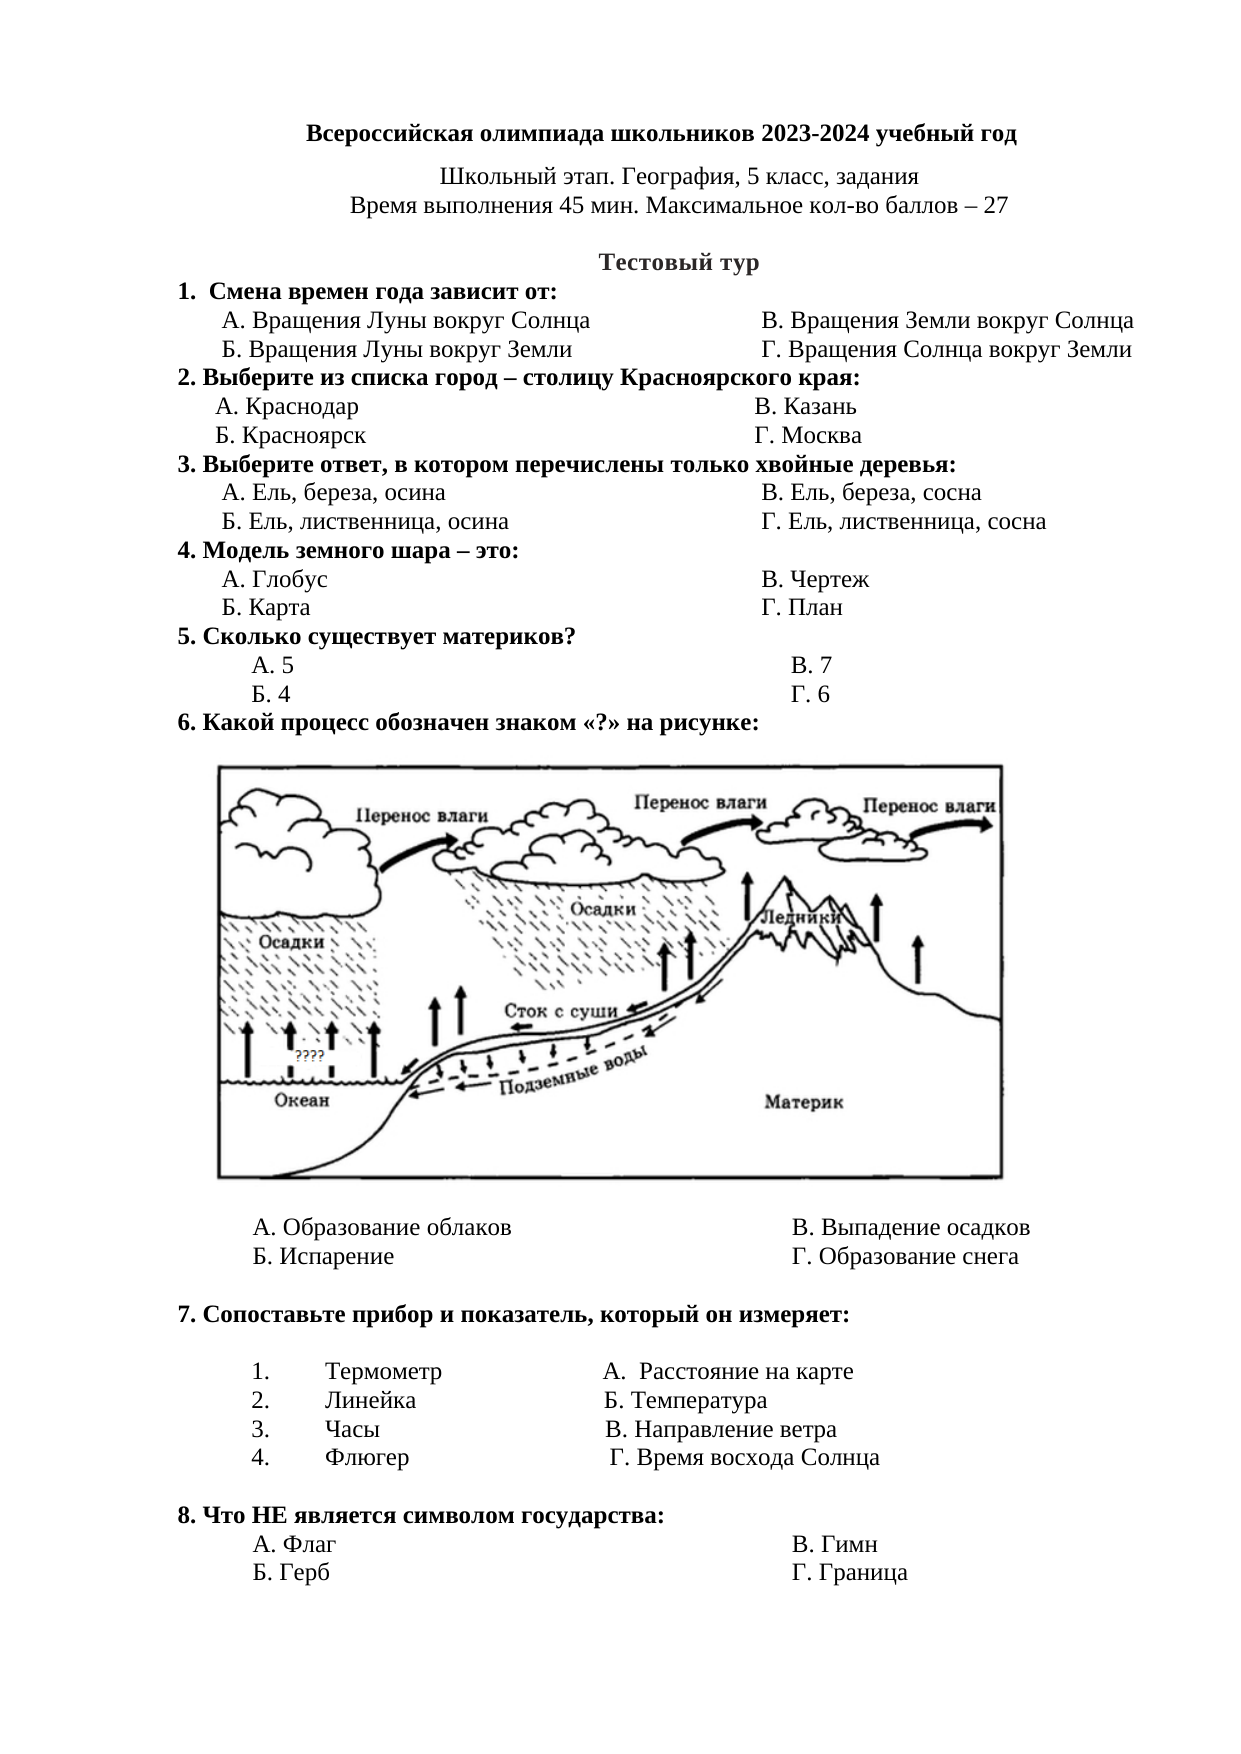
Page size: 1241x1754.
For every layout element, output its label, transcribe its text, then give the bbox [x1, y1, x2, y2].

text В. Казань [754, 391, 1181, 420]
text 6. Какой процесс обозначен знаком «?» на рисунке: [177, 707, 1181, 736]
text 7. Сопоставьте прибор и показатель, который он измеряет: [177, 1299, 1181, 1327]
list Г. Образование снега [792, 1241, 1181, 1270]
list А. Глобус [221, 564, 642, 592]
list Б. Испарение [252, 1241, 642, 1270]
list В. Ель, береза, сосна [761, 477, 1181, 506]
text Школьный этап. География, 5 класс, задания [177, 161, 1181, 190]
list А. Флаг [252, 1529, 642, 1557]
text Б. Красноярск [215, 420, 642, 449]
list Линейка Б. Температура [251, 1385, 1181, 1414]
list В. Вращения Земли вокруг Солнца [761, 305, 1181, 334]
text Г. Москва [754, 420, 1181, 449]
list А. Вращения Луны вокруг Солнца [221, 305, 642, 334]
list Г. План [761, 592, 1181, 621]
text 3. Выберите ответ, в котором перечислены только хвойные деревья: [177, 449, 1181, 477]
list Г. 6 [791, 679, 1181, 707]
list В. Чертеж [761, 564, 1181, 592]
list Б. Вращения Луны вокруг Земли [221, 334, 642, 362]
text Всероссийская олимпиада школьников 2023-2024 учебный год [142, 118, 1181, 147]
list А. 5 [251, 650, 642, 679]
list А. Ель, береза, осина [221, 477, 642, 506]
list В. Гимн [792, 1529, 1181, 1557]
text 2. Выберите из списка город – столицу Красноярского края: [177, 362, 1181, 391]
text 8. Что НЕ является символом государства: [177, 1500, 1181, 1529]
list Тестовый тур [177, 247, 1181, 276]
list 5. Сколько существует материков? [177, 621, 1181, 650]
list Часы В. Направление ветра [251, 1414, 1181, 1442]
list Флюгер Г. Время восхода Солнца [251, 1442, 1181, 1471]
list Б. 4 [251, 679, 642, 707]
list В. Выпадение осадков [792, 1212, 1181, 1241]
list В. 7 [791, 650, 1181, 679]
text 1. Смена времен года зависит от: [177, 276, 1181, 305]
list Б. Карта [221, 592, 642, 621]
list Термометр А. Расстояние на карте [251, 1356, 1181, 1385]
list Г. Вращения Солнца вокруг Земли [761, 334, 1181, 362]
text 4. Модель земного шара – это: [177, 535, 1181, 564]
list Б. Герб [252, 1557, 642, 1586]
list А. Образование облаков [252, 1213, 642, 1241]
list Б. Ель, лиственница, осина [221, 506, 642, 535]
list Г. Граница [792, 1557, 1181, 1586]
text Время выполнения 45 мин. Максимальное кол-во баллов – 27 [177, 190, 1181, 219]
list Г. Ель, лиственница, сосна [761, 506, 1181, 535]
picture [177, 736, 1053, 1213]
text А. Краснодар [215, 391, 642, 420]
